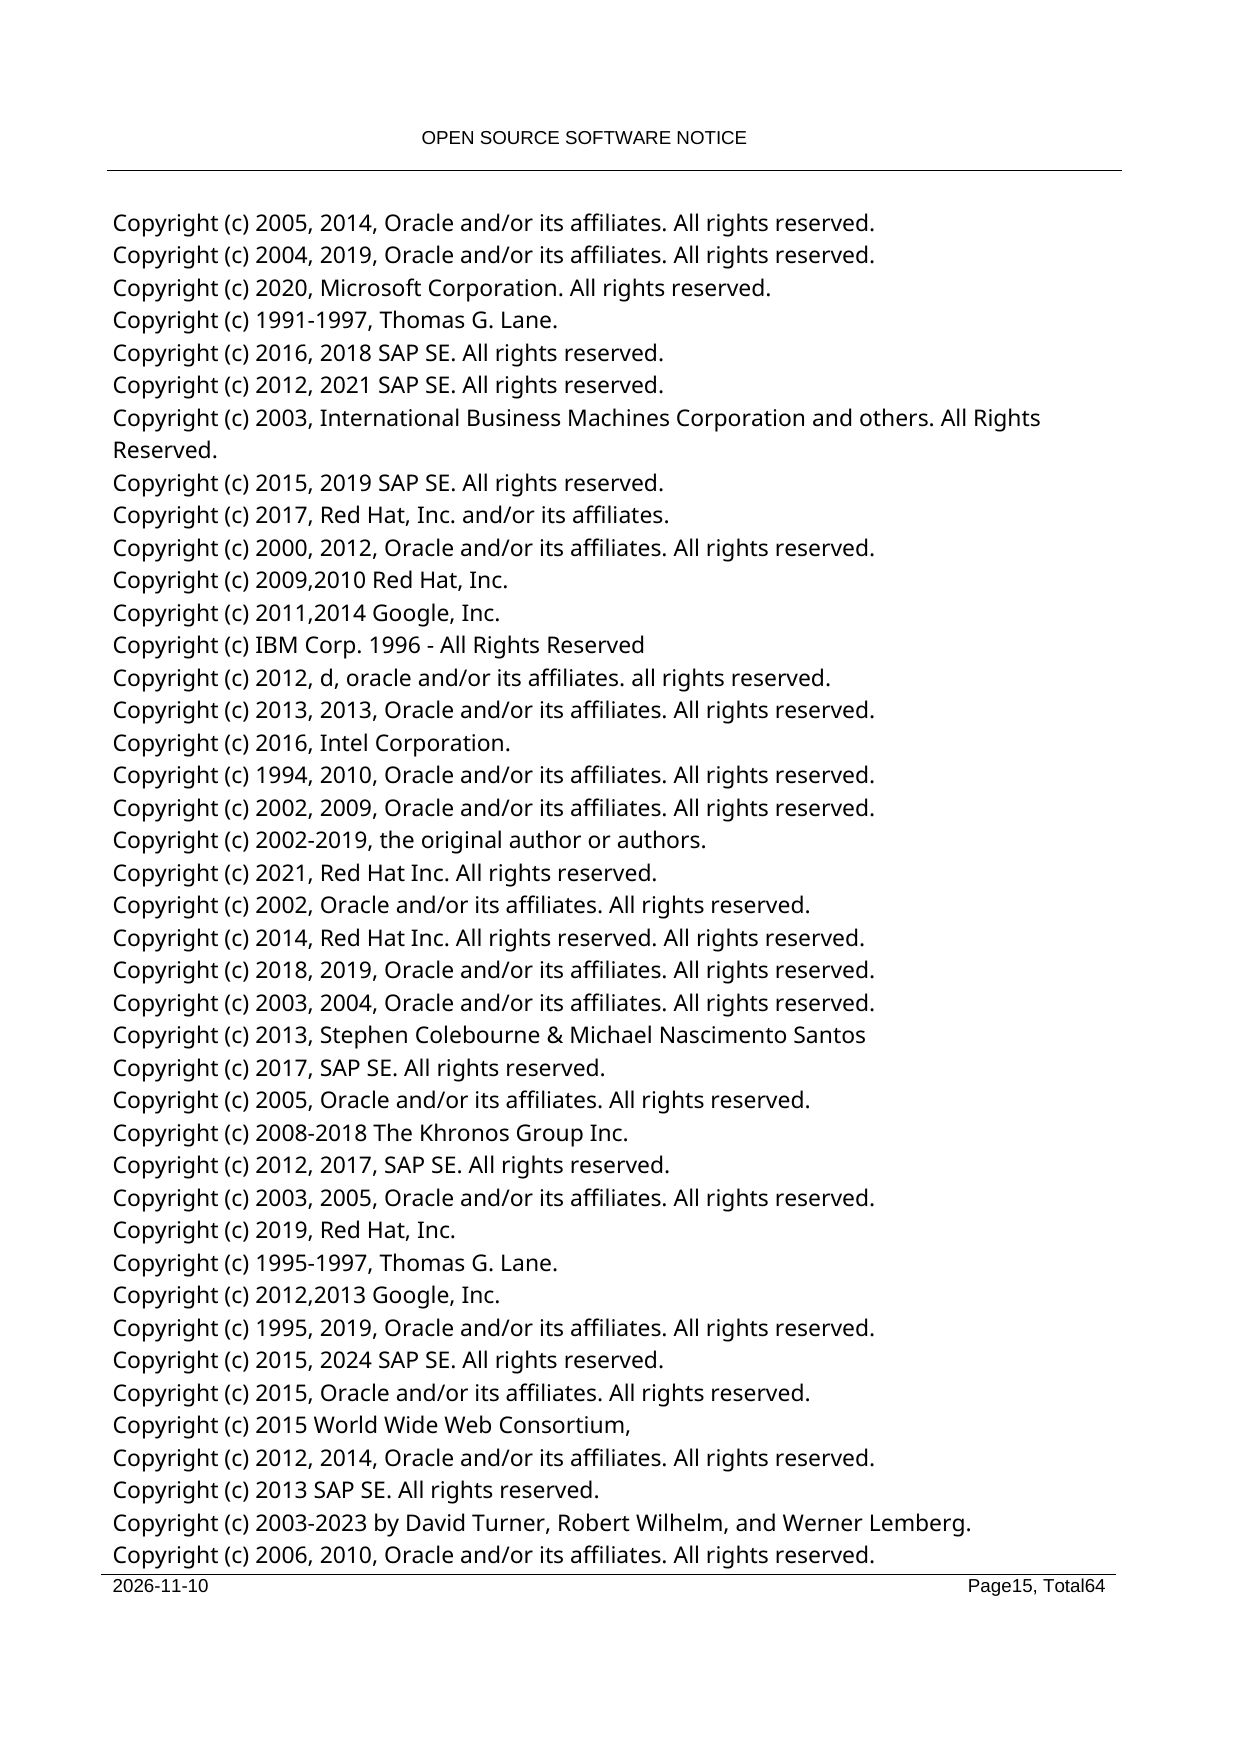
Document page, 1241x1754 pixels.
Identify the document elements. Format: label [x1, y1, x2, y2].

text [112, 206, 1128, 1571]
